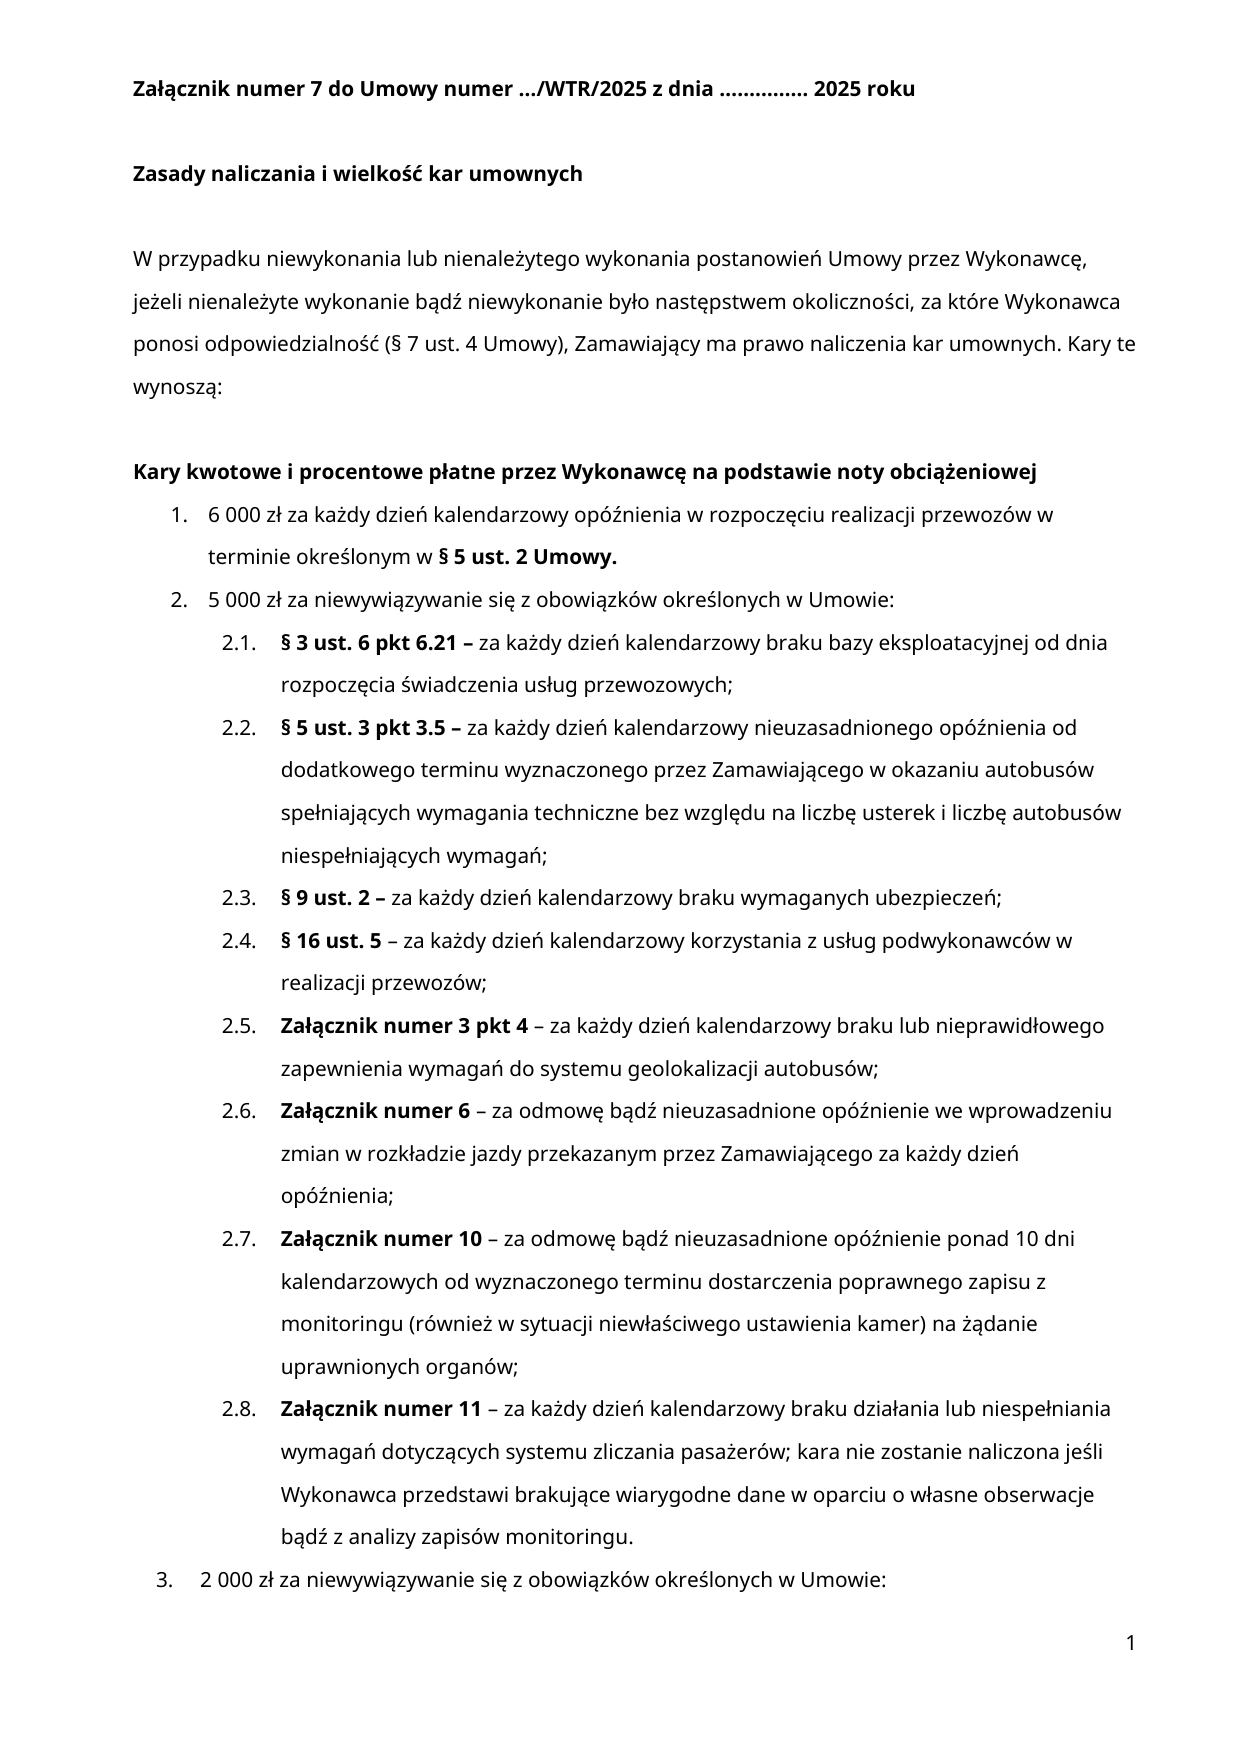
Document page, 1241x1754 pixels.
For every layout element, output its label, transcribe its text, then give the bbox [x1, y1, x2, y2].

list § 16 ust. 5 – za każdy dzień kalendarzowy korzystania z usług podwykonawców w realizacji przewozów; [222, 926, 1137, 997]
text Zasady naliczania i wielkość kar umownych [133, 159, 1137, 187]
list 5 000 zł za niewywiązywanie się z obowiązków określonych w Umowie: [170, 585, 1137, 613]
list Załącznik numer 6 – za odmowę bądź nieuzasadnione opóźnienie we wprowadzeniu zmian w rozkładzie jazdy przekazanym przez Zamawiającego za każdy dzień opóźnienia; [222, 1096, 1137, 1210]
list Załącznik numer 10 – za odmowę bądź nieuzasadnione opóźnienie ponad 10 dni kalendarzowych od wyznaczonego terminu dostarczenia poprawnego zapisu z monitoringu (również w sytuacji niewłaściwego ustawienia kamer) na żądanie uprawnionych organów; [222, 1224, 1137, 1380]
text W przypadku niewykonania lub nienależytego wykonania postanowień Umowy przez Wykonawcę, jeżeli nienależyte wykonanie bądź niewykonanie było następstwem okoliczności, za które Wykonawca ponosi odpowiedzialność (§ 7 ust. 4 Umowy), Zamawiający ma prawo naliczenia kar umownych. Kary te wynoszą: [133, 244, 1137, 401]
list Załącznik numer 3 pkt 4 – za każdy dzień kalendarzowy braku lub nieprawidłowego zapewnienia wymagań do systemu geolokalizacji autobusów; [222, 1011, 1137, 1082]
list § 5 ust. 3 pkt 3.5 – za każdy dzień kalendarzowy nieuzasadnionego opóźnienia od dodatkowego terminu wyznaczonego przez Zamawiającego w okazaniu autobusów spełniających wymagania techniczne bez względu na liczbę usterek i liczbę autobusów niespełniających wymagań; [222, 713, 1137, 869]
list § 3 ust. 6 pkt 6.21 – za każdy dzień kalendarzowy braku bazy eksploatacyjnej od dnia rozpoczęcia świadczenia usług przewozowych; [222, 628, 1137, 699]
list § 9 ust. 2 – za każdy dzień kalendarzowy braku wymaganych ubezpieczeń; [222, 883, 1137, 912]
list Kary kwotowe i procentowe płatne przez Wykonawcę na podstawie noty obciążeniowej [133, 457, 1137, 486]
list 2 000 zł za niewywiązywanie się z obowiązków określonych w Umowie: [156, 1565, 1137, 1593]
list Załącznik numer 11 – za każdy dzień kalendarzowy braku działania lub niespełniania wymagań dotyczących systemu zliczania pasażerów; kara nie zostanie naliczona jeśli Wykonawca przedstawi brakujące wiarygodne dane w oparciu o własne obserwacje bądź z analizy zapisów monitoringu. [222, 1394, 1137, 1551]
list 6 000 zł za każdy dzień kalendarzowy opóźnienia w rozpoczęciu realizacji przewozów w terminie określonym w § 5 ust. 2 Umowy. [170, 500, 1137, 571]
text Załącznik numer 7 do Umowy numer …/WTR/2025 z dnia …………… 2025 roku [133, 74, 1137, 102]
